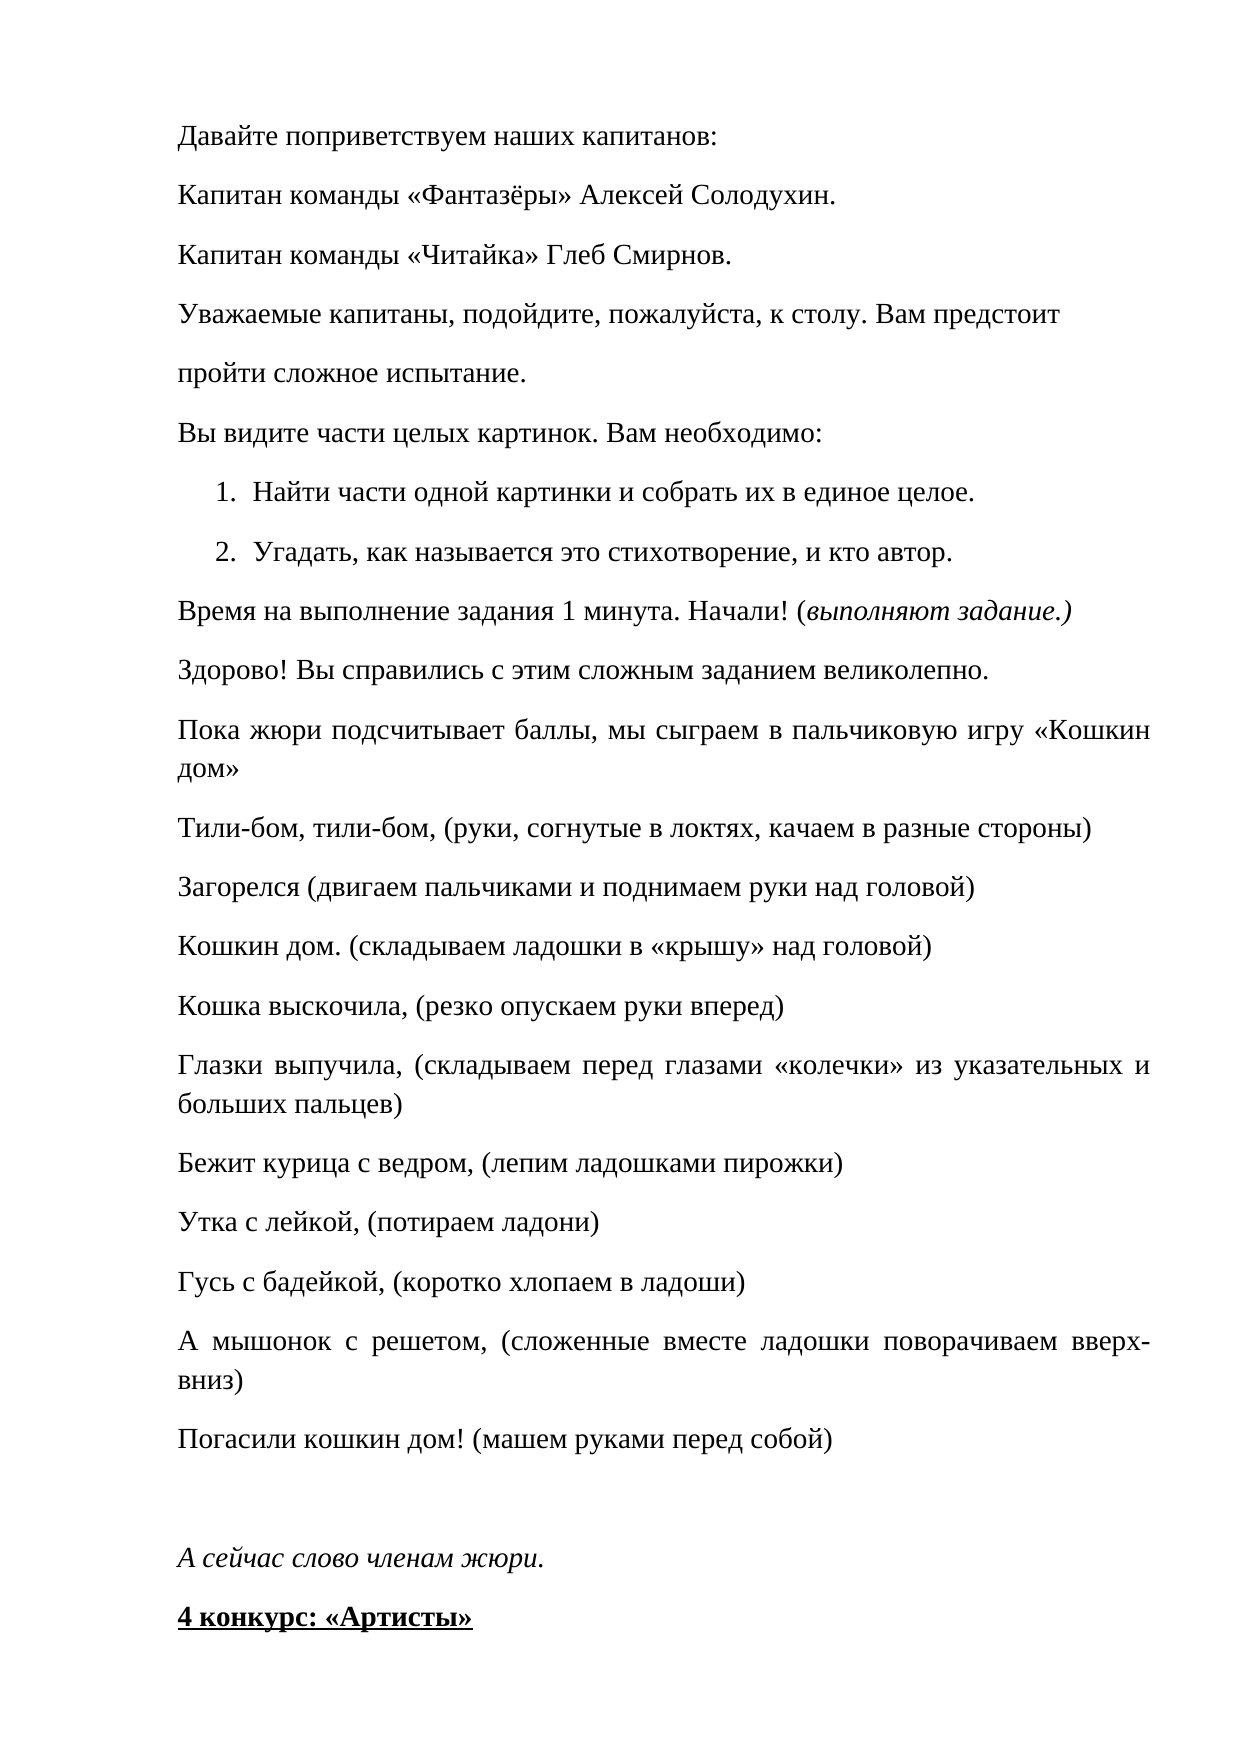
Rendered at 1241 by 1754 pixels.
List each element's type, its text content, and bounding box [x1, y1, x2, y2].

text Уважаемые капитаны, подойдите, пожалуйста, к столу. Вам предстоит [177, 296, 1152, 330]
text пройти сложное испытание. [177, 356, 1152, 389]
list Найти части одной картинки и собрать их в единое целое. [215, 474, 1152, 508]
text Капитан команды «Фантазёры» Алексей Солодухин. [177, 177, 1152, 211]
text Гусь с бадейкой, (коротко хлопаем в ладоши) [177, 1264, 1152, 1297]
text Глазки выпучила, (складываем перед глазами «колечки» из указательных и больших пальцев) [177, 1047, 1152, 1119]
text А мышонок с решетом, (сложенные вместе ладошки поворачиваем вверх-вниз) [177, 1323, 1152, 1395]
text Утка с лейкой, (потираем ладони) [177, 1204, 1152, 1238]
text Давайте поприветствуем наших капитанов: [177, 118, 1152, 152]
text Тили-бом, тили-бом, (руки, согнутые в локтях, качаем в разные стороны) [177, 810, 1152, 843]
text Вы видите части целых картинок. Вам необходимо: [177, 415, 1152, 448]
text Капитан команды «Читайка» Глеб Смирнов. [177, 237, 1152, 270]
list Угадать, как называется это стихотворение, и кто автор. [215, 534, 1152, 567]
text Здорово! Вы справились с этим сложным заданием великолепно. [177, 652, 1152, 686]
text Кошкин дом. (складываем ладошки в «крышу» над головой) [177, 928, 1152, 962]
text 4 конкурс: «Артисты» [177, 1599, 1152, 1633]
text Кошка выскочила, (резко опускаем руки вперед) [177, 988, 1152, 1021]
text Время на выполнение задания 1 минута. Начали! (выполняют задание.) [177, 593, 1152, 627]
text Погасили кошкин дом! (машем руками перед собой) [177, 1421, 1152, 1455]
text Пока жюри подсчитывает баллы, мы сыграем в пальчиковую игру «Кошкин дом» [177, 712, 1152, 784]
text Загорелся (двигаем пальчиками и поднимаем руки над головой) [177, 869, 1152, 903]
text Бежит курица с ведром, (лепим ладошками пирожки) [177, 1145, 1152, 1179]
text А сейчас слово членам жюри. [177, 1540, 1152, 1573]
